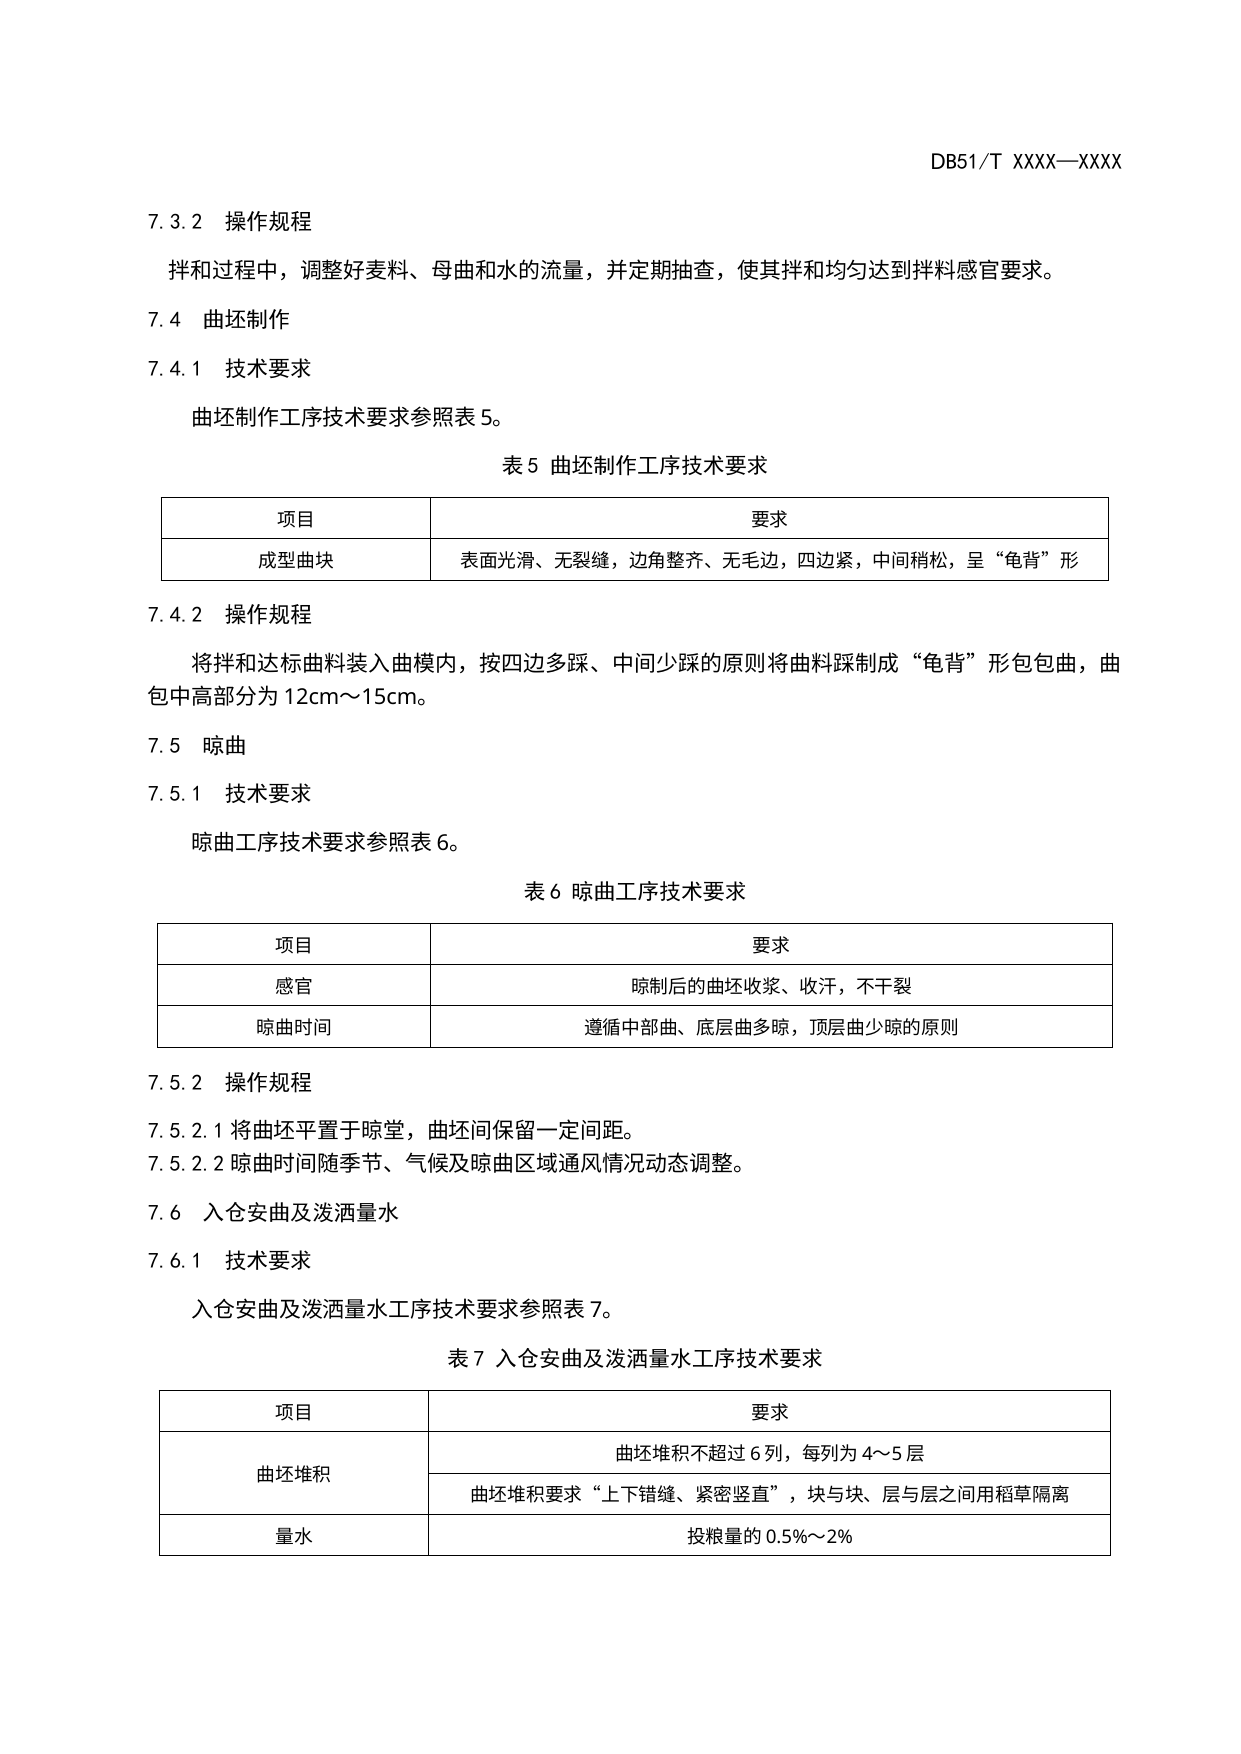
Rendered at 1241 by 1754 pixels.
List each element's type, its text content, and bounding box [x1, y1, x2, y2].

table_header 要求 [431, 924, 1112, 964]
list 表5 曲坯制作工序技术要求 [148, 448, 1122, 481]
table_cell 投粮量的0.5%～2% [429, 1515, 1110, 1555]
table_header 项目 [160, 1391, 428, 1431]
text 7.4 曲坯制作 [148, 302, 1122, 334]
table_header 要求 [431, 498, 1108, 538]
table_cell 表面光滑、无裂缝，边角整齐、无毛边，四边紧，中间稍松，呈“龟背”形 [431, 539, 1108, 580]
list 表7 入仓安曲及泼洒量水工序技术要求 [148, 1341, 1122, 1373]
text 7.4.1 技术要求 [148, 350, 1122, 383]
table_cell 量水 [160, 1515, 428, 1555]
table_cell 晾曲时间 [158, 1006, 430, 1047]
table_cell 晾制后的曲坯收浆、收汗，不干裂 [431, 965, 1112, 1005]
list 入仓安曲及泼洒量水工序技术要求参照表7。 [148, 1292, 1122, 1324]
list 曲坯制作工序技术要求参照表5。 [148, 399, 1122, 432]
table_cell 曲坯堆积要求“上下错缝、紧密竖直”，块与块、层与层之间用稻草隔离 [429, 1474, 1110, 1514]
list 7.5.2.1 将曲坯平置于晾堂，曲坯间保留一定间距。 [148, 1113, 1122, 1146]
text 拌和过程中，调整好麦料、母曲和水的流量，并定期抽查，使其拌和均匀达到拌料感官要求。 [148, 253, 1122, 285]
text 7.6.1 技术要求 [148, 1243, 1122, 1276]
table_cell 成型曲块 [162, 539, 430, 580]
table_cell 感官 [158, 965, 430, 1005]
list 晾曲工序技术要求参照表6。 [148, 825, 1122, 857]
list 7.5.2.2 晾曲时间随季节、气候及晾曲区域通风情况动态调整。 [148, 1146, 1122, 1178]
table_cell 曲坯堆积 [160, 1432, 428, 1514]
text 7.5.1 技术要求 [148, 776, 1122, 809]
table_header 项目 [158, 924, 430, 964]
list 将拌和达标曲料装入曲模内，按四边多踩、中间少踩的原则将曲料踩制成“龟背”形包包曲，曲包中高部分为12cm～15cm。 [148, 646, 1122, 711]
table_cell 曲坯堆积不超过6列，每列为4～5层 [429, 1432, 1110, 1472]
table_header 要求 [429, 1391, 1110, 1431]
list 7.3.2 操作规程 [148, 204, 1122, 236]
table_header 项目 [162, 498, 430, 538]
list 表6 晾曲工序技术要求 [148, 874, 1122, 906]
list 7.5.2 操作规程 [148, 1064, 1122, 1097]
table_cell 遵循中部曲、底层曲多晾，顶层曲少晾的原则 [431, 1006, 1112, 1047]
text 7.6 入仓安曲及泼洒量水 [148, 1194, 1122, 1227]
text 7.5 晾曲 [148, 727, 1122, 760]
list 7.4.2 操作规程 [148, 597, 1122, 629]
